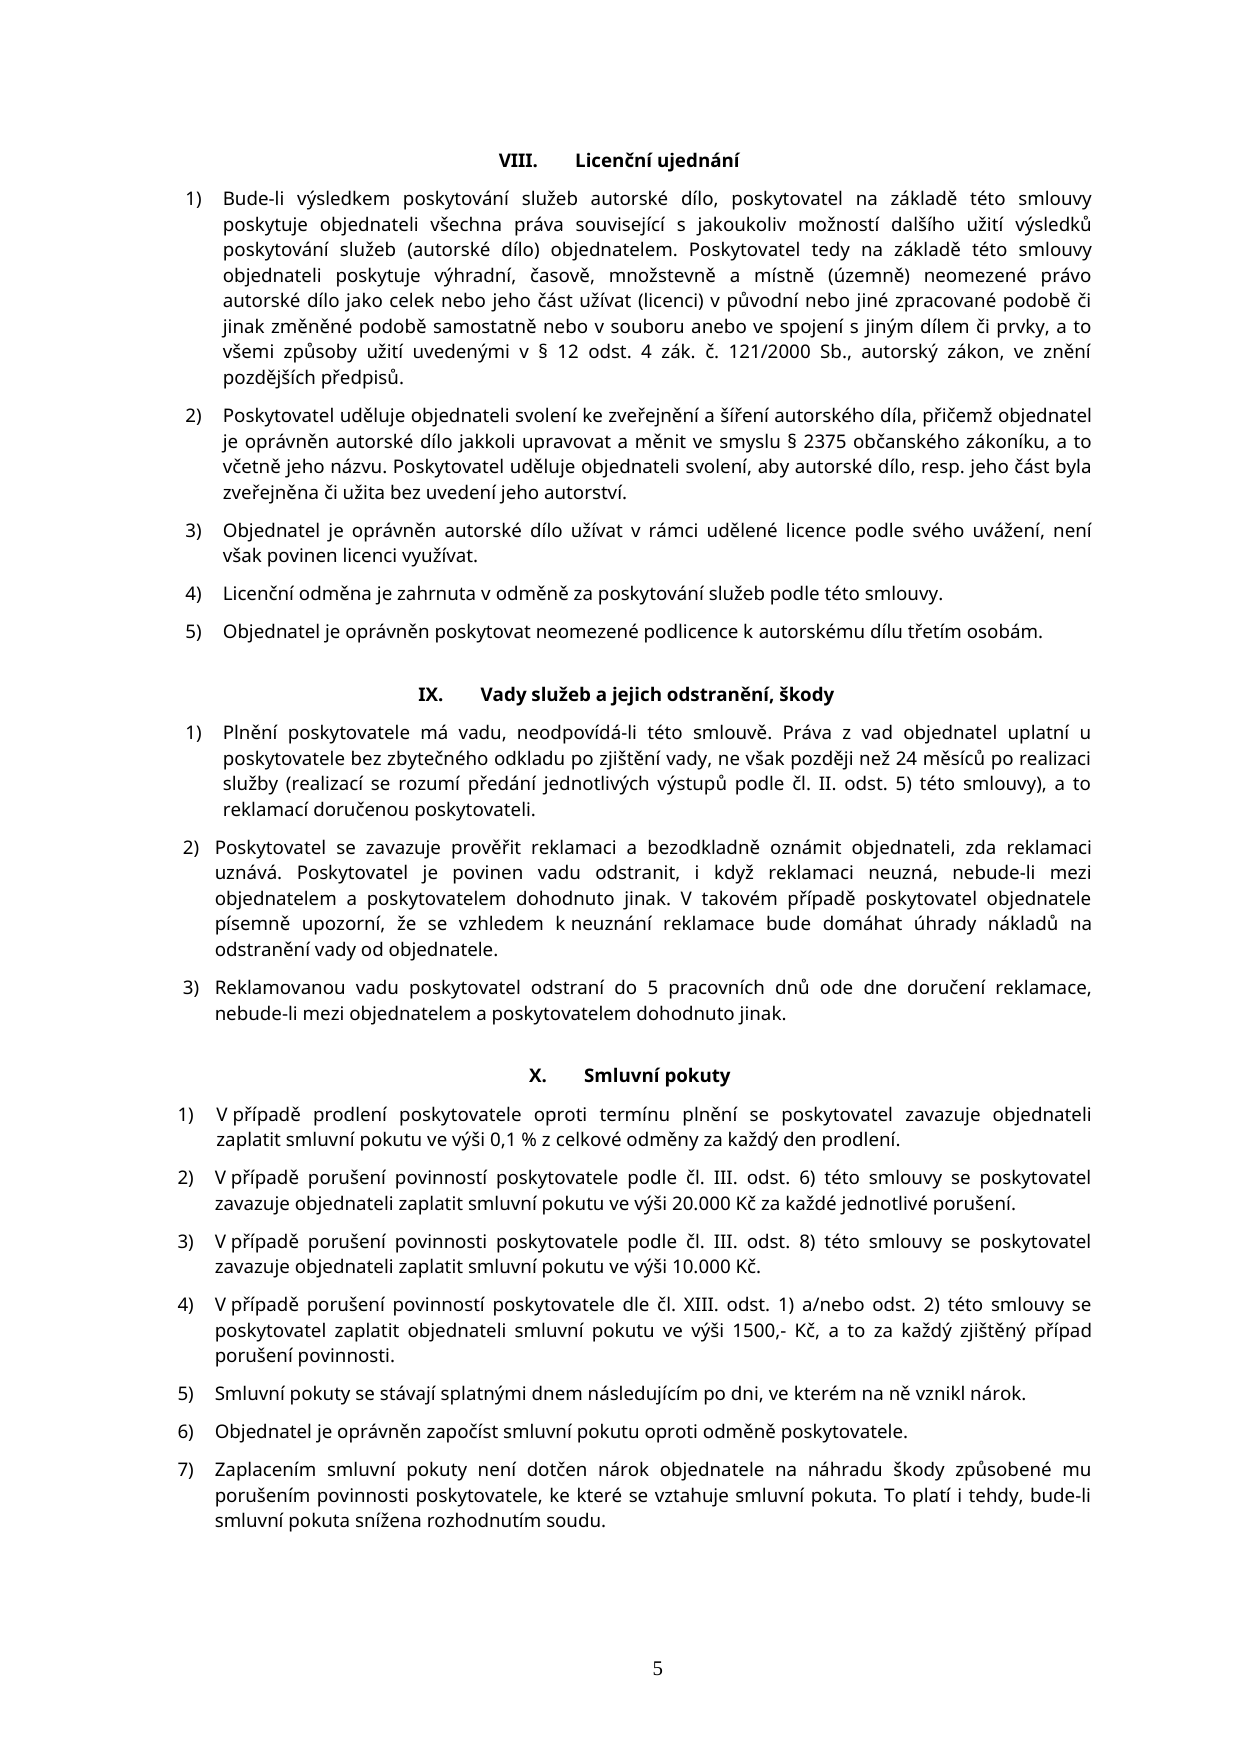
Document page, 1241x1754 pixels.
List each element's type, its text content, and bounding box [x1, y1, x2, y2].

text Poskytovatel se zavazuje prověřit reklamaci a bezodkladně oznámit objednateli, zda reklamaci uznává. Poskytovatel je povinen vadu odstranit, i když reklamaci neuzná, nebude-li mezi objednatelem a poskytovatelem dohodnuto jinak. V takovém případě poskytovatel objednatele písemně upozorní, že se vzhledem k neuznání reklamace bude domáhat úhrady nákladů na odstranění vady od objednatele. [183, 834, 1092, 962]
list Plnění poskytovatele má vadu, neodpovídá-li této smlouvě. Práva z vad objednatel uplatní u poskytovatele bez zbytečného odkladu po zjištění vady, ne však později než 24 měsíců po realizaci služby (realizací se rozumí předání jednotlivých výstupů podle čl. II. odst. 5) této smlouvy), a to reklamací doručenou poskytovateli. [185, 719, 1092, 822]
text Objednatel je oprávněn započíst smluvní pokutu oproti odměně poskytovatele. [177, 1418, 1092, 1444]
subtitle Vady služeb a jejich odstranění, škody [185, 682, 1092, 707]
text V případě porušení povinností poskytovatele dle čl. XIII. odst. 1) a/nebo odst. 2) této smlouvy se poskytovatel zaplatit objednateli smluvní pokutu ve výši 1500,- Kč, a to za každý zjištěný případ porušení povinnosti. [177, 1291, 1092, 1368]
text Zaplacením smluvní pokuty není dotčen nárok objednatele na náhradu škody způsobené mu porušením povinnosti poskytovatele, ke které se vztahuje smluvní pokuta. To platí i tehdy, bude-li smluvní pokuta snížena rozhodnutím soudu. [177, 1457, 1092, 1533]
list V případě prodlení poskytovatele oproti termínu plnění se poskytovatel zavazuje objednateli zaplatit smluvní pokutu ve výši 0,1 % z celkové odměny za každý den prodlení. [177, 1101, 1092, 1152]
text V případě porušení povinností poskytovatele podle čl. III. odst. 6) této smlouvy se poskytovatel zavazuje objednateli zaplatit smluvní pokutu ve výši 20.000 Kč za každé jednotlivé porušení. [177, 1164, 1092, 1215]
subtitle Smluvní pokuty [185, 1063, 1092, 1088]
text Smluvní pokuty se stávají splatnými dnem následujícím po dni, ve kterém na ně vznikl nárok. [177, 1381, 1092, 1406]
list Licenční odměna je zahrnuta v odměně za poskytování služeb podle této smlouvy. [185, 581, 1092, 606]
list Objednatel je oprávněn poskytovat neomezené podlicence k autorskému dílu třetím osobám. [185, 618, 1092, 644]
list Bude-li výsledkem poskytování služeb autorské dílo, poskytovatel na základě této smlouvy poskytuje objednateli všechna práva související s jakoukoliv možností dalšího užití výsledků poskytování služeb (autorské dílo) objednatelem. Poskytovatel tedy na základě této smlouvy objednateli poskytuje výhradní, časově, množstevně a místně (územně) neomezené právo autorské dílo jako celek nebo jeho část užívat (licenci) v původní nebo jiné zpracované podobě či jinak změněné podobě samostatně nebo v souboru anebo ve spojení s jiným dílem či prvky, a to všemi způsoby užití uvedenými v § 12 odst. 4 zák. č. 121/2000 Sb., autorský zákon, ve znění pozdějších předpisů. [185, 186, 1092, 390]
text Reklamovanou vadu poskytovatel odstraní do 5 pracovních dnů ode dne doručení reklamace, nebude-li mezi objednatelem a poskytovatelem dohodnuto jinak. [183, 974, 1092, 1025]
list Objednatel je oprávněn autorské dílo užívat v rámci udělené licence podle svého uvážení, není však povinen licenci využívat. [185, 517, 1092, 568]
list Poskytovatel uděluje objednateli svolení ke zveřejnění a šíření autorského díla, přičemž objednatel je oprávněn autorské dílo jakkoli upravovat a měnit ve smyslu § 2375 občanského zákoníku, a to včetně jeho názvu. Poskytovatel uděluje objednateli svolení, aby autorské dílo, resp. jeho část byla zveřejněna či užita bez uvedení jeho autorství. [185, 402, 1092, 504]
subtitle Licenční ujednání [185, 148, 1092, 173]
text V případě porušení povinnosti poskytovatele podle čl. III. odst. 8) této smlouvy se poskytovatel zavazuje objednateli zaplatit smluvní pokutu ve výši 10.000 Kč. [177, 1228, 1092, 1279]
